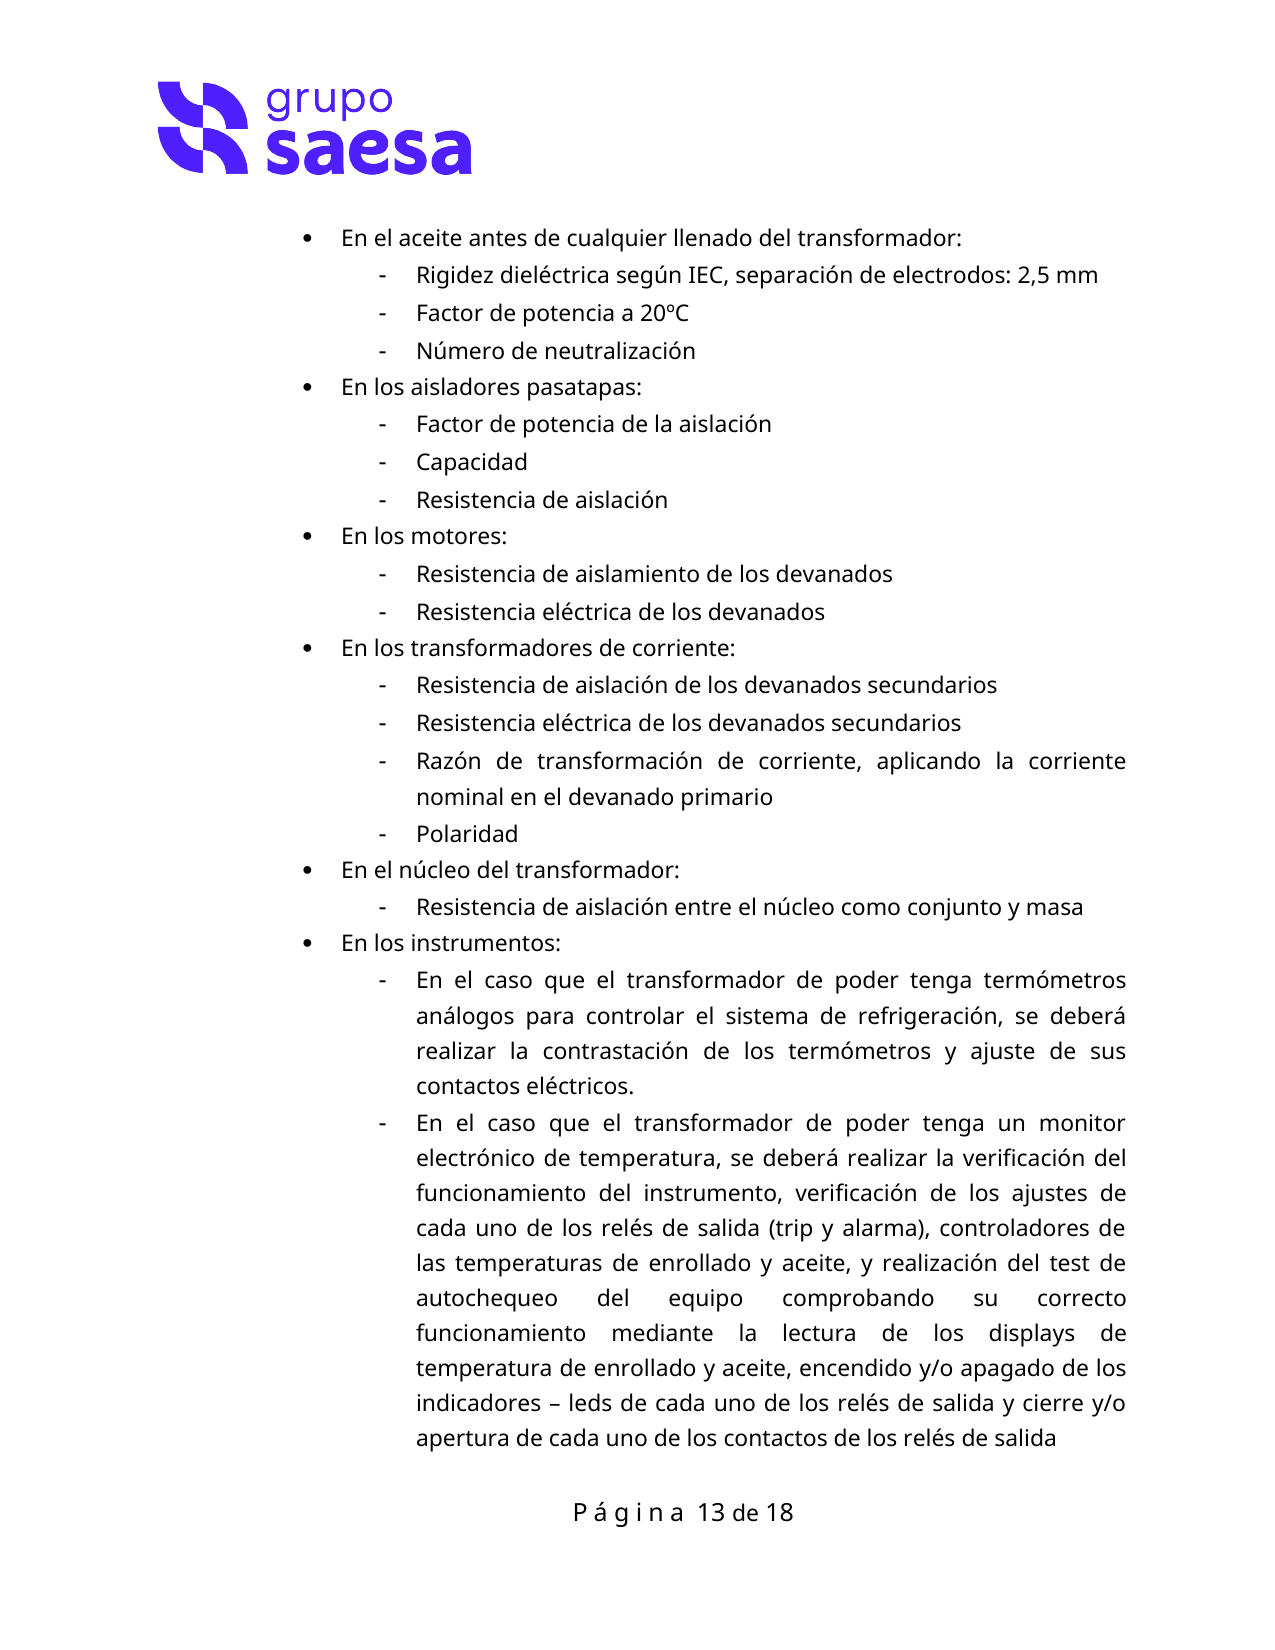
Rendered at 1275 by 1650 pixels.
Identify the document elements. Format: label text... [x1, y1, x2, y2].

list Número de neutralización [378, 333, 1127, 367]
list En los instrumentos: [303, 927, 1127, 958]
list En los motores: [303, 520, 1127, 551]
list Razón de transformación de corriente, aplicando la corriente nominal en el devanado primario [378, 743, 1127, 812]
list Resistencia de aislación de los devanados secundarios [378, 666, 1127, 701]
list En los aisladores pasatapas: [303, 371, 1127, 402]
list En el aceite antes de cualquier llenado del transformador: [303, 221, 1127, 253]
list Resistencia de aislación entre el núcleo como conjunto y masa [378, 889, 1127, 923]
list Resistencia eléctrica de los devanados [378, 593, 1127, 627]
list Resistencia de aislamiento de los devanados [378, 555, 1127, 589]
list Resistencia eléctrica de los devanados secundarios [378, 704, 1127, 739]
list En el caso que el transformador de poder tenga un monitor electrónico de temperatura, se deberá realizar la verificación del funcionamiento del instrumento, verificación de los ajustes de cada uno de los relés de salida (trip y alarma), controladores de las temperaturas de enrollado y aceite, y realización del test de autochequeo del equipo comprobando su correcto funcionamiento mediante la lectura de los displays de temperatura de enrollado y aceite, encendido y/o apagado de los indicadores – leds de cada uno de los relés de salida y cierre y/o apertura de cada uno de los contactos de los relés de salida [378, 1104, 1127, 1454]
picture [147, 73, 481, 178]
list Factor de potencia de la aislación [378, 406, 1127, 440]
list En el núcleo del transformador: [303, 854, 1127, 885]
list Factor de potencia a 20ºC [378, 294, 1127, 329]
list Polaridad [378, 816, 1127, 849]
list En los transformadores de corriente: [303, 631, 1127, 663]
list Resistencia de aislación [378, 482, 1127, 516]
list Rigidez dieléctrica según IEC, separación de electrodos: 2,5 mm [378, 256, 1127, 291]
list Capacidad [378, 444, 1127, 478]
list En el caso que el transformador de poder tenga termómetros análogos para controlar el sistema de refrigeración, se deberá realizar la contrastación de los termómetros y ajuste de sus contactos eléctricos. [378, 962, 1127, 1101]
